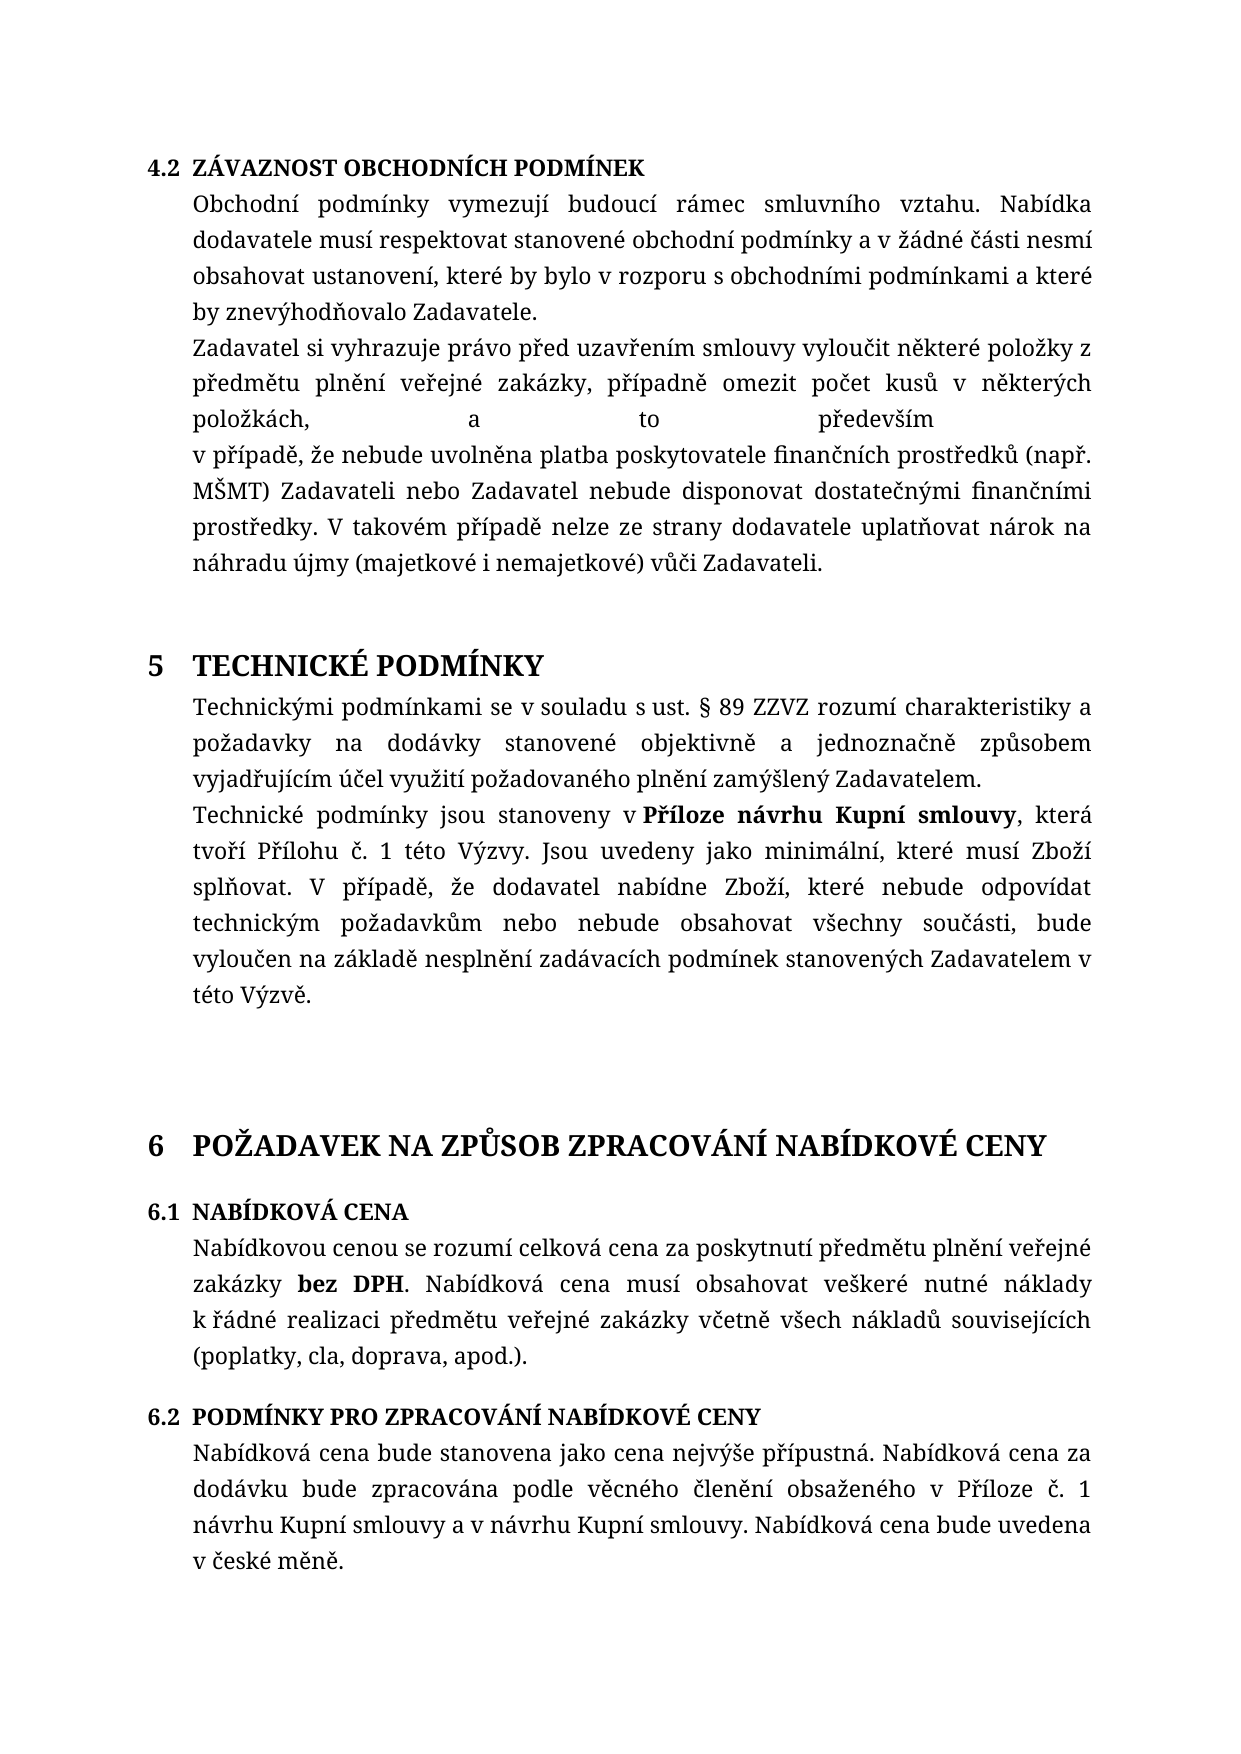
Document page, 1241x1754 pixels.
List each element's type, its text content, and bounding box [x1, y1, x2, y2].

subtitle POŽADAVEK NA ZPŮSOB ZPRACOVÁNÍ NABÍDKOVÉ CENY [148, 1126, 1093, 1165]
subtitle NABÍDKOVÁ CENA [147, 1196, 1093, 1227]
text Obchodní podmínky vymezují budoucí rámec smluvního vztahu. Nabídka dodavatele musí respektovat stanovené obchodní podmínky a v žádné části nesmí obsahovat ustanovení, které by bylo v rozporu s obchodními podmínkami a které by znevýhodňovalo Zadavatele. [192, 188, 1093, 327]
text Zadavatel si vyhrazuje právo před uzavřením smlouvy vyloučit některé položky z předmětu plnění veřejné zakázky, případně omezit počet kusů v některých položkách, a to především v případě, že nebude uvolněna platba poskytovatele finančních prostředků (např. MŠMT) Zadavateli nebo Zadavatel nebude disponovat dostatečnými finančními prostředky. V takovém případě nelze ze strany dodavatele uplatňovat nárok na náhradu újmy (majetkové i nemajetkové) vůči Zadavateli. [192, 331, 1093, 578]
text Nabídkovou cenou se rozumí celková cena za poskytnutí předmětu plnění veřejné zakázky bez DPH. Nabídková cena musí obsahovat veškeré nutné náklady k řádné realizaci předmětu veřejné zakázky včetně všech nákladů souvisejících (poplatky, cla, doprava, apod.). [193, 1232, 1093, 1371]
subtitle PODMÍNKY PRO ZPRACOVÁNÍ NABÍDKOVÉ CENY [147, 1401, 1093, 1432]
text Nabídková cena bude stanovena jako cena nejvýše přípustná. Nabídková cena za dodávku bude zpracována podle věcného členění obsaženého v Příloze č. 1 návrhu Kupní smlouvy a v návrhu Kupní smlouvy. Nabídková cena bude uvedena v české měně. [193, 1437, 1093, 1576]
text Technickými podmínkami se v souladu s ust. § 89 ZZVZ rozumí charakteristiky a požadavky na dodávky stanovené objektivně a jednoznačně způsobem vyjadřujícím účel využití požadovaného plnění zamýšlený Zadavatelem. [193, 691, 1093, 794]
text Technické podmínky jsou stanoveny v Příloze návrhu Kupní smlouvy, která tvoří Přílohu č. 1 této Výzvy. Jsou uvedeny jako minimální, které musí Zboží splňovat. V případě, že dodavatel nabídne Zboží, které nebude odpovídat technickým požadavkům nebo nebude obsahovat všechny součásti, bude vyloučen na základě nesplnění zadávacích podmínek stanovených Zadavatelem v této Výzvě. [193, 799, 1093, 1010]
subtitle TECHNICKÉ PODMÍNKY [148, 646, 1093, 685]
subtitle ZÁVAZNOST OBCHODNÍCH PODMÍNEK [147, 152, 1093, 183]
